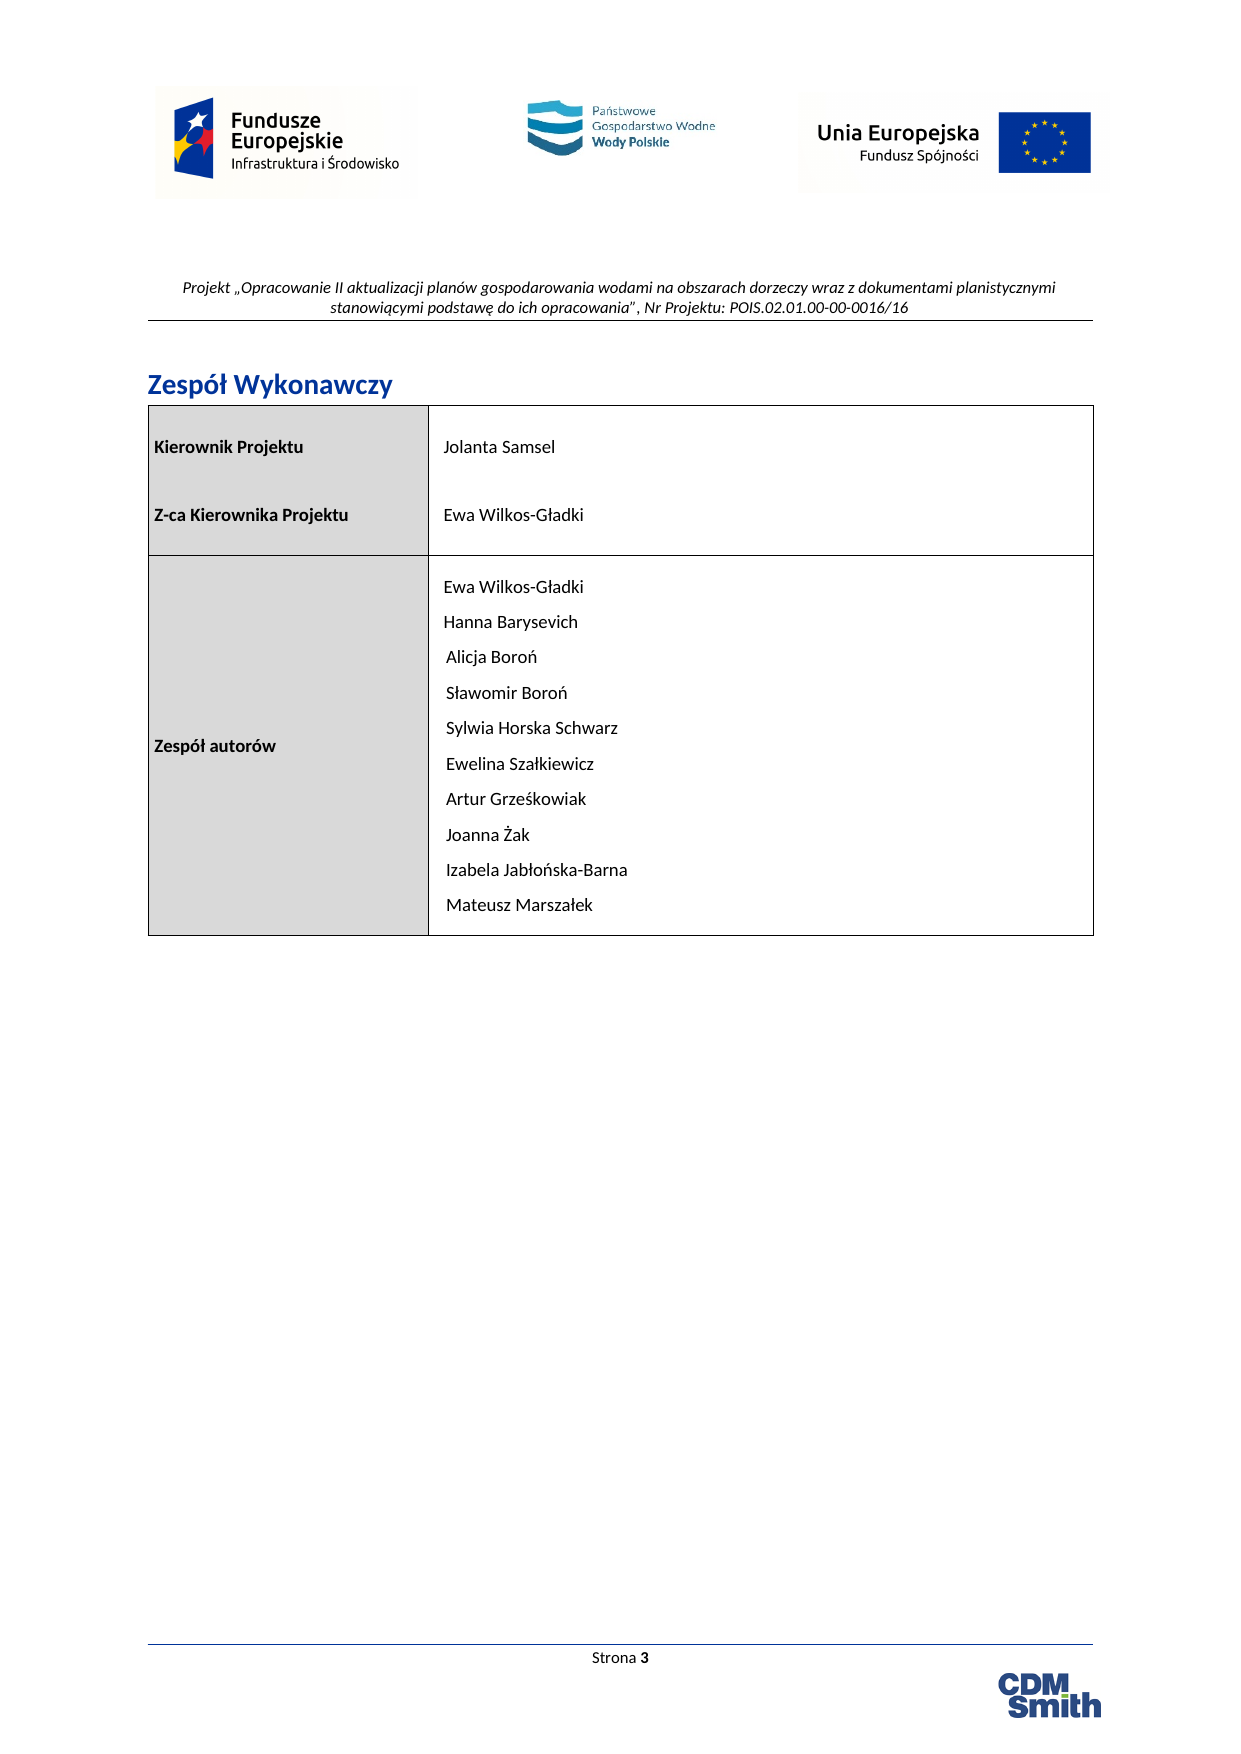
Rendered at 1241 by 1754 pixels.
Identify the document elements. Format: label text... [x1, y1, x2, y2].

table_header Kierownik Projektu Z-ca Kierownika Projektu [149, 406, 428, 555]
picture [798, 92, 1111, 193]
table_header Jolanta Samsel Ewa Wilkos-Gładki [429, 406, 1093, 555]
picture [523, 100, 720, 156]
picture [155, 86, 418, 199]
table_cell Zespół autorów [149, 556, 428, 935]
table_cell Ewa Wilkos-Gładki Hanna Barysevich Alicja Boroń Sławomir Boroń Sylwia Horska Schwarz Ewelina Szałkiewicz Artur Grześkowiak Joanna Żak Izabela Jabłońska-Barna Mateusz Marszałek [429, 556, 1093, 935]
picture [996, 1671, 1103, 1719]
subtitle Zespół Wykonawczy [148, 366, 1093, 402]
